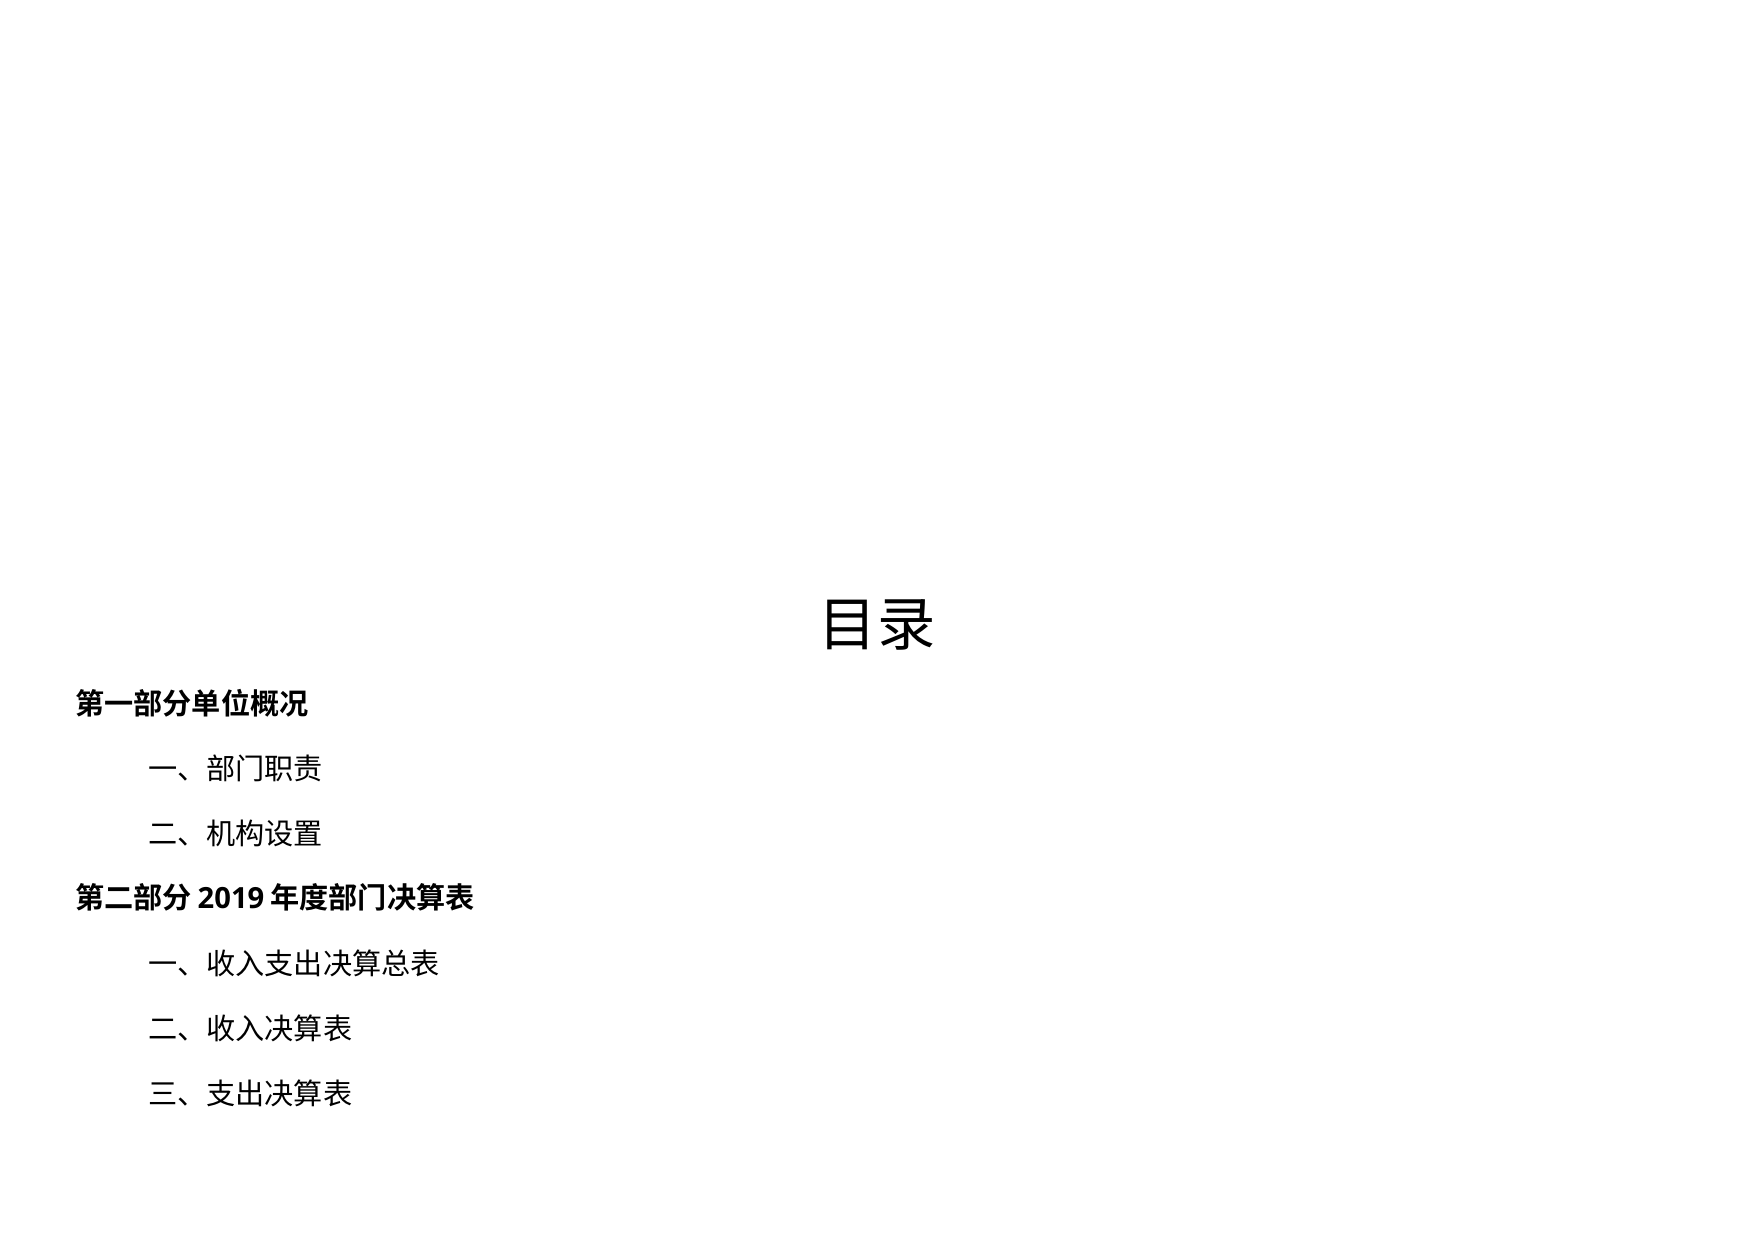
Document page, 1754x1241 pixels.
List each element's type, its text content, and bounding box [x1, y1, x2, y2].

text 第二部分2019年度部门决算表 [75, 864, 1679, 929]
text 三、支出决算表 [75, 1059, 1679, 1124]
text 二、收入决算表 [75, 994, 1679, 1059]
text 第一部分单位概况 [75, 669, 1679, 734]
text 一、收入支出决算总表 [75, 929, 1679, 994]
text 目录 [75, 571, 1679, 669]
text 一、部门职责 [75, 734, 1679, 799]
text 二、机构设置 [75, 799, 1679, 864]
